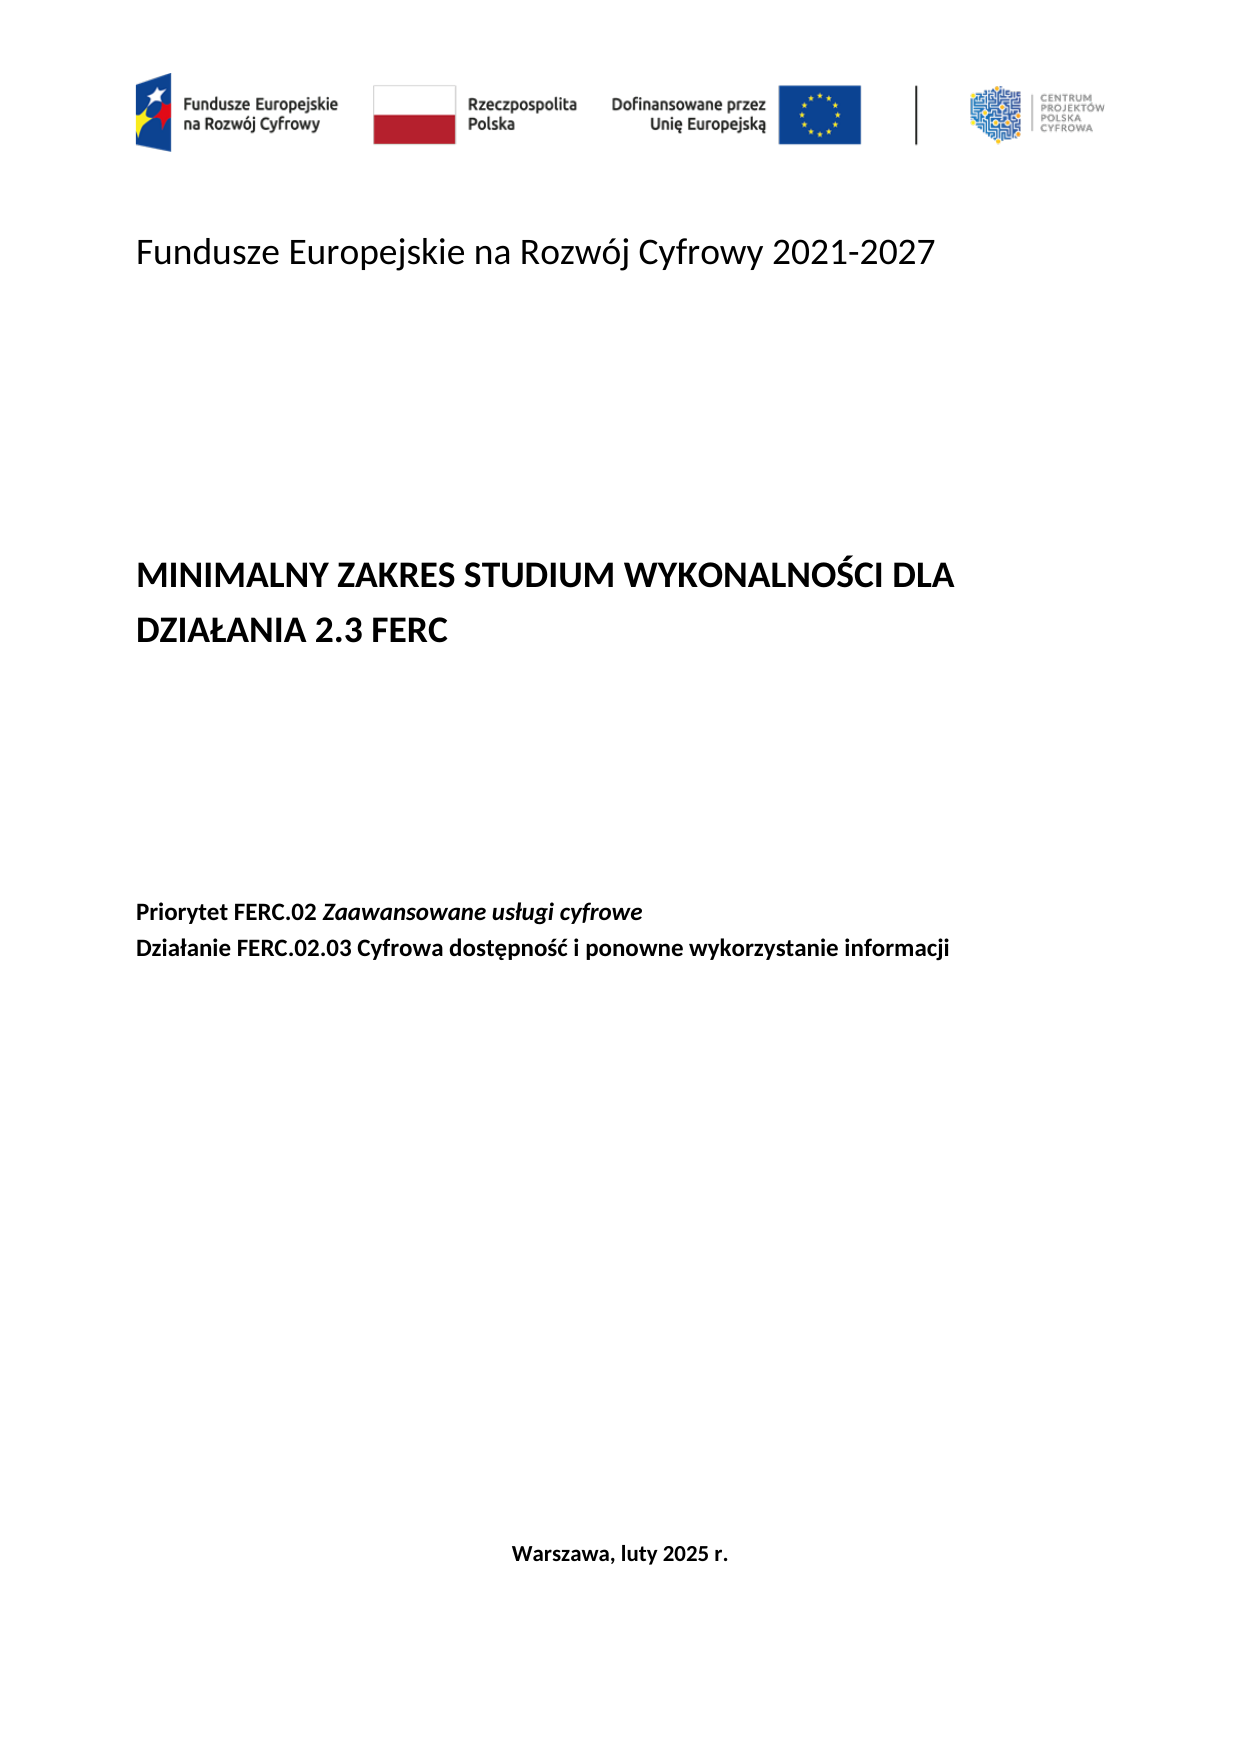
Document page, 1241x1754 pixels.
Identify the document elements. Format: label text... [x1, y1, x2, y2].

text MINIMALNY ZAKRES STUDIUM WYKONALNOŚCI DLA DZIAŁANIA 2.3 FERC [136, 551, 1104, 652]
text Fundusze Europejskie na Rozwój Cyfrowy 2021-2027 [136, 228, 1104, 273]
text Działanie FERC.02.03 Cyfrowa dostępność i ponowne wykorzystanie informacji [136, 932, 1104, 963]
text Priorytet FERC.02 Zaawansowane usługi cyfrowe [136, 896, 1104, 926]
text Warszawa, luty 2025 r. [136, 1539, 1104, 1567]
picture [135, 73, 1105, 152]
